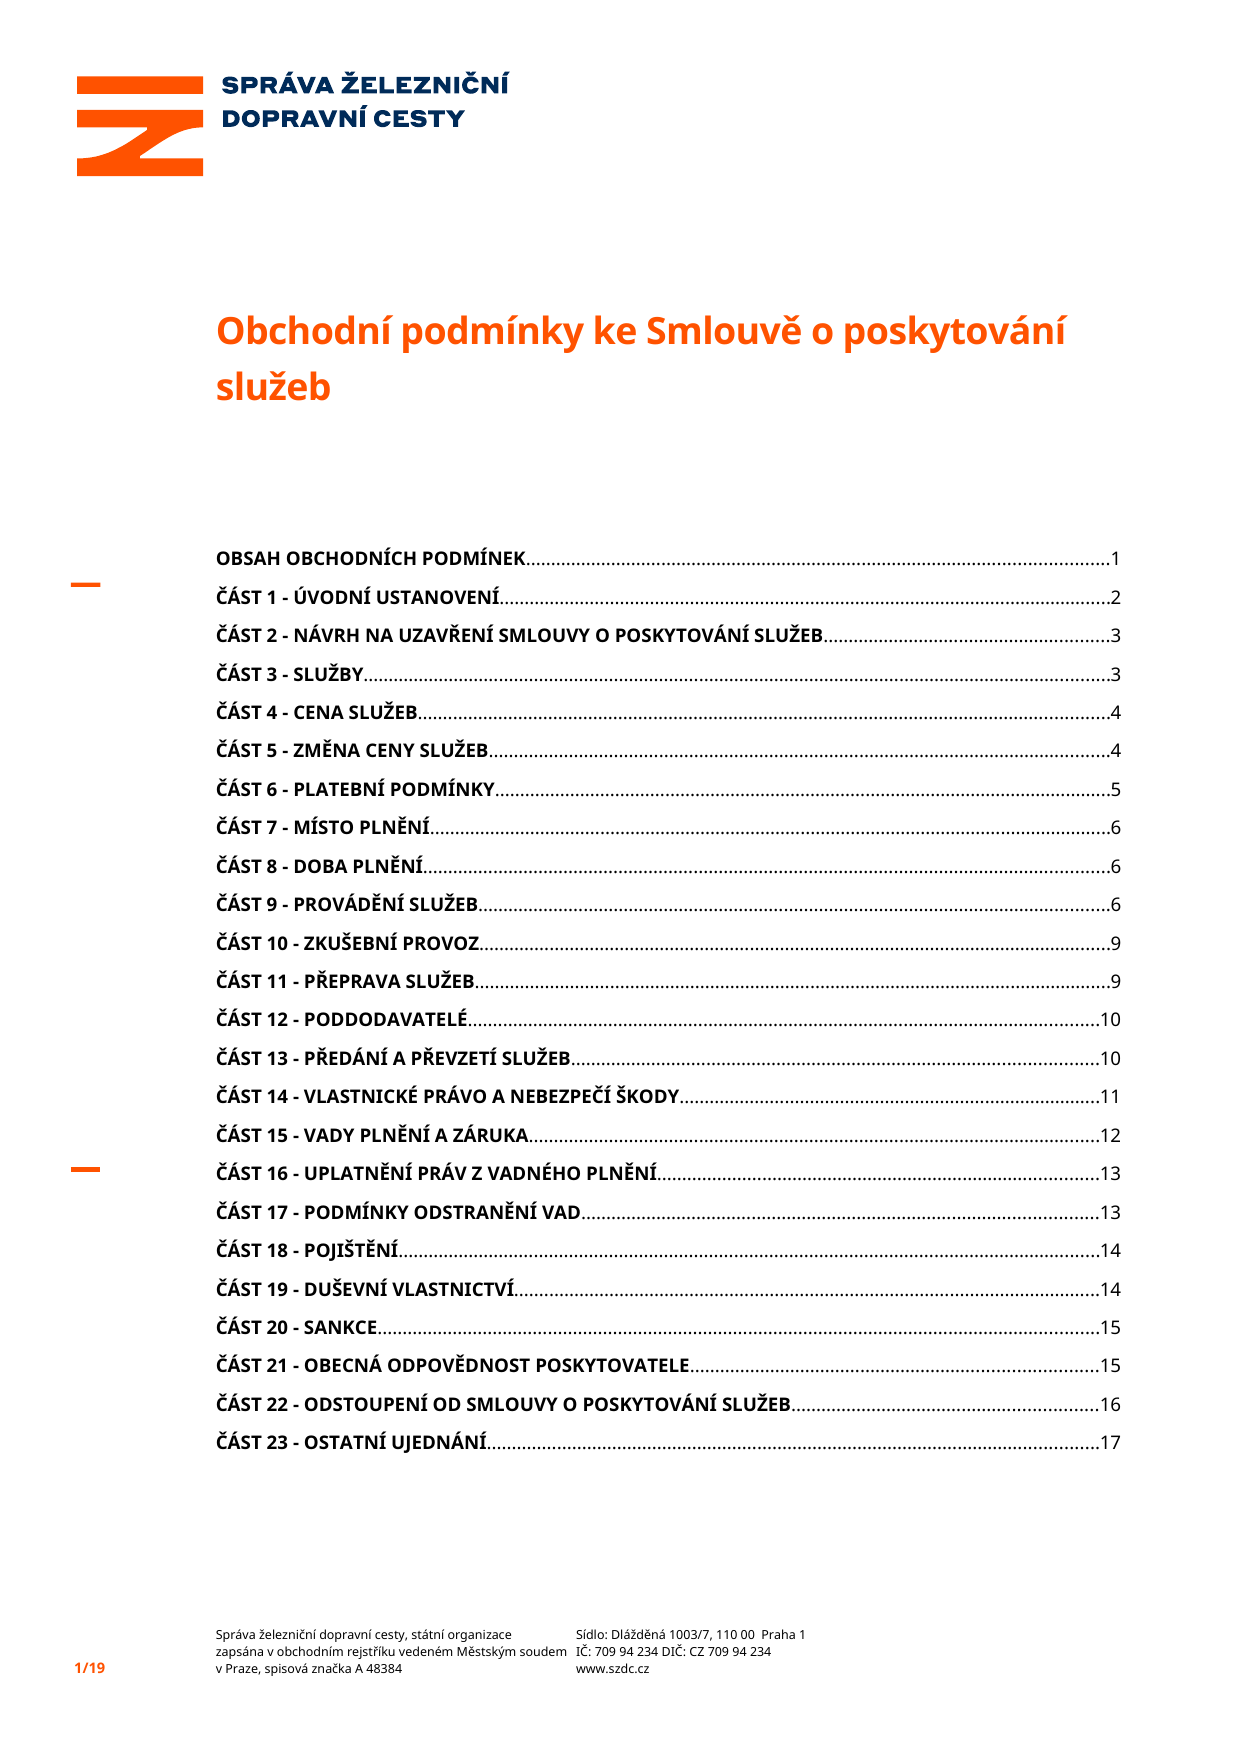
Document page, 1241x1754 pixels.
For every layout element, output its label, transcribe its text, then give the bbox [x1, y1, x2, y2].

text ČÁST 12 - PODDODAVATELÉ 10 [216, 1007, 1122, 1032]
text ČÁST 2 - NÁVRH NA UZAVŘENÍ SMLOUVY O POSKYTOVÁNÍ SLUŽEB 3 [216, 622, 1122, 648]
text ČÁST 22 - ODSTOUPENÍ OD SMLOUVY O POSKYTOVÁNÍ SLUŽEB 16 [216, 1391, 1122, 1417]
text ČÁST 19 - DUŠEVNÍ VLASTNICTVÍ 14 [216, 1276, 1122, 1301]
text ČÁST 14 - VLASTNICKÉ PRÁVO A NEBEZPEČÍ ŠKODY 11 [216, 1084, 1122, 1109]
text ČÁST 15 - VADY PLNĚNÍ A ZÁRUKA 12 [216, 1122, 1122, 1148]
text ČÁST 16 - UPLATNĚNÍ PRÁV Z VADNÉHO PLNĚNÍ 13 [216, 1161, 1122, 1186]
text ČÁST 21 - OBECNÁ ODPOVĚDNOST POSKYTOVATELE 15 [216, 1353, 1122, 1378]
text ČÁST 18 - POJIŠTĚNÍ 14 [216, 1237, 1122, 1263]
text ČÁST 23 - OSTATNÍ UJEDNÁNÍ 17 [216, 1429, 1122, 1455]
text ČÁST 10 - ZKUŠEBNÍ PROVOZ 9 [216, 930, 1122, 955]
subtitle Obchodní podmínky ke Smlouvě o poskytování služeb [216, 304, 1122, 412]
text ČÁST 9 - PROVÁDĚNÍ SLUŽEB 6 [216, 891, 1122, 917]
text ČÁST 13 - PŘEDÁNÍ A PŘEVZETÍ SLUŽEB 10 [216, 1045, 1122, 1071]
text ČÁST 1 - ÚVODNÍ USTANOVENÍ 2 [216, 584, 1122, 609]
text ČÁST 8 - DOBA PLNĚNÍ 6 [216, 853, 1122, 878]
text ČÁST 7 - MÍSTO PLNĚNÍ 6 [216, 814, 1122, 840]
text ČÁST 17 - PODMÍNKY ODSTRANĚNÍ VAD 13 [216, 1199, 1122, 1224]
text OBSAH OBCHODNÍCH PODMÍNEK 1 [216, 546, 1122, 571]
text ČÁST 20 - SANKCE 15 [216, 1314, 1122, 1340]
text ČÁST 3 - SLUŽBY 3 [216, 661, 1122, 686]
text ČÁST 4 - CENA SLUŽEB 4 [216, 699, 1122, 725]
text ČÁST 6 - PLATEBNÍ PODMÍNKY 5 [216, 776, 1122, 802]
text ČÁST 5 - ZMĚNA CENY SLUŽEB 4 [216, 738, 1122, 763]
text ČÁST 11 - PŘEPRAVA SLUŽEB 9 [216, 968, 1122, 994]
